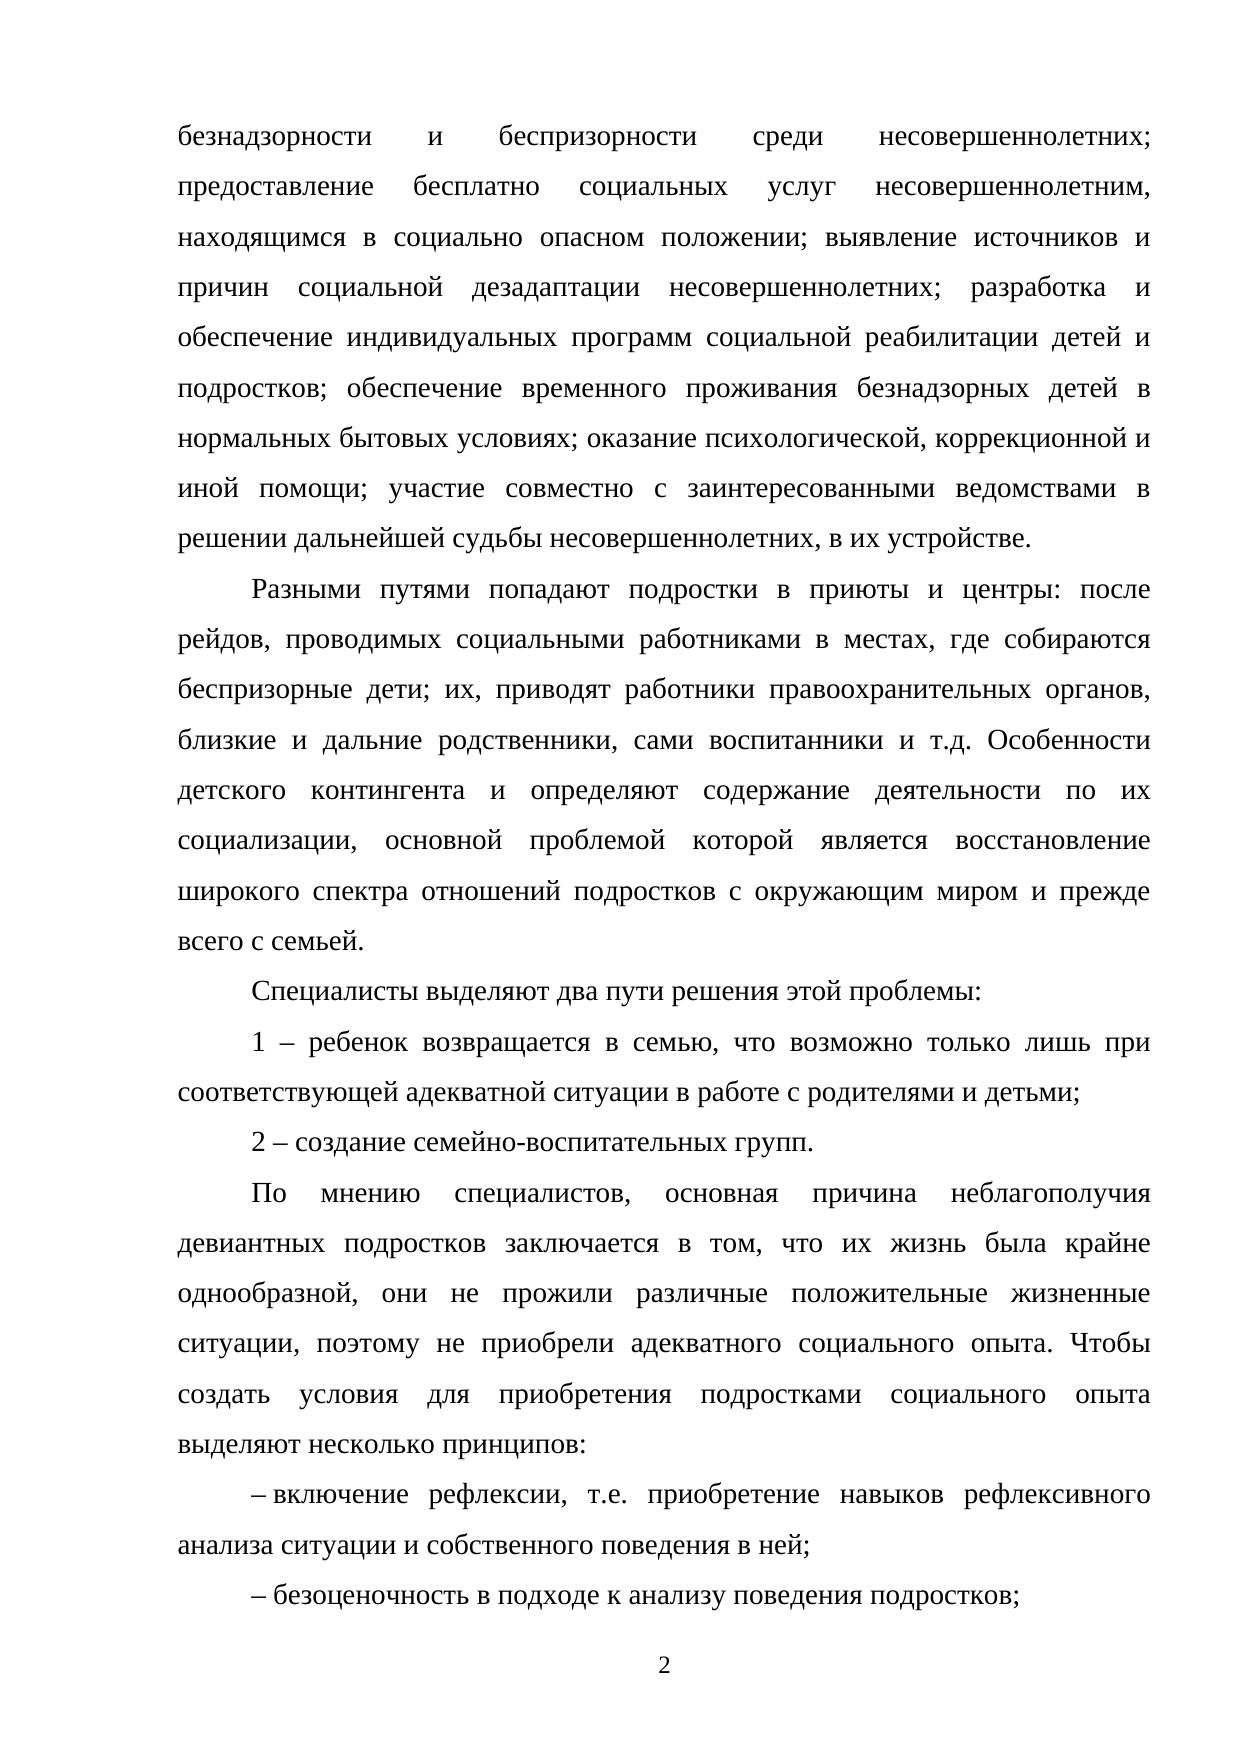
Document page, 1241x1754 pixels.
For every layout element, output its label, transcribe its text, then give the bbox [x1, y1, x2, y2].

text 2 – создание семейно-воспитательных групп. [177, 1124, 1152, 1158]
text Разными путями попадают подростки в приюты и центры: после рейдов, проводимых социальными работниками в местах, где собираются беспризорные дети; их, приводят работники правоохранительных органов, близкие и дальние родственники, сами воспитанники и т.д. Особенности детского контингента и определяют содержание деятельности по их социализации, основной проблемой которой является восстановление широкого спектра отношений подростков с окружающим миром и прежде всего с семьей. [177, 571, 1152, 957]
text Специалисты выделяют два пути решения этой проблемы: [177, 973, 1152, 1007]
text – включение рефлексии, т.е. приобретение навыков рефлексивного анализа ситуации и собственного поведения в ней; [177, 1477, 1152, 1560]
text По мнению специалистов, основная причина неблагополучия девиантных подростков заключается в том, что их жизнь была крайне однообразной, они не прожили различные положительные жизненные ситуации, поэтому не приобрели адекватного социального опыта. Чтобы создать условия для приобретения подростками социального опыта выделяют несколько принципов: [177, 1175, 1152, 1460]
text – безоценочность в подходе к анализу поведения подростков; [177, 1577, 1152, 1611]
text 1 – ребенок возвращается в семью, что возможно только лишь при соответствующей адекватной ситуации в работе с родителями и детьми; [177, 1024, 1152, 1108]
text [177, 118, 1152, 554]
